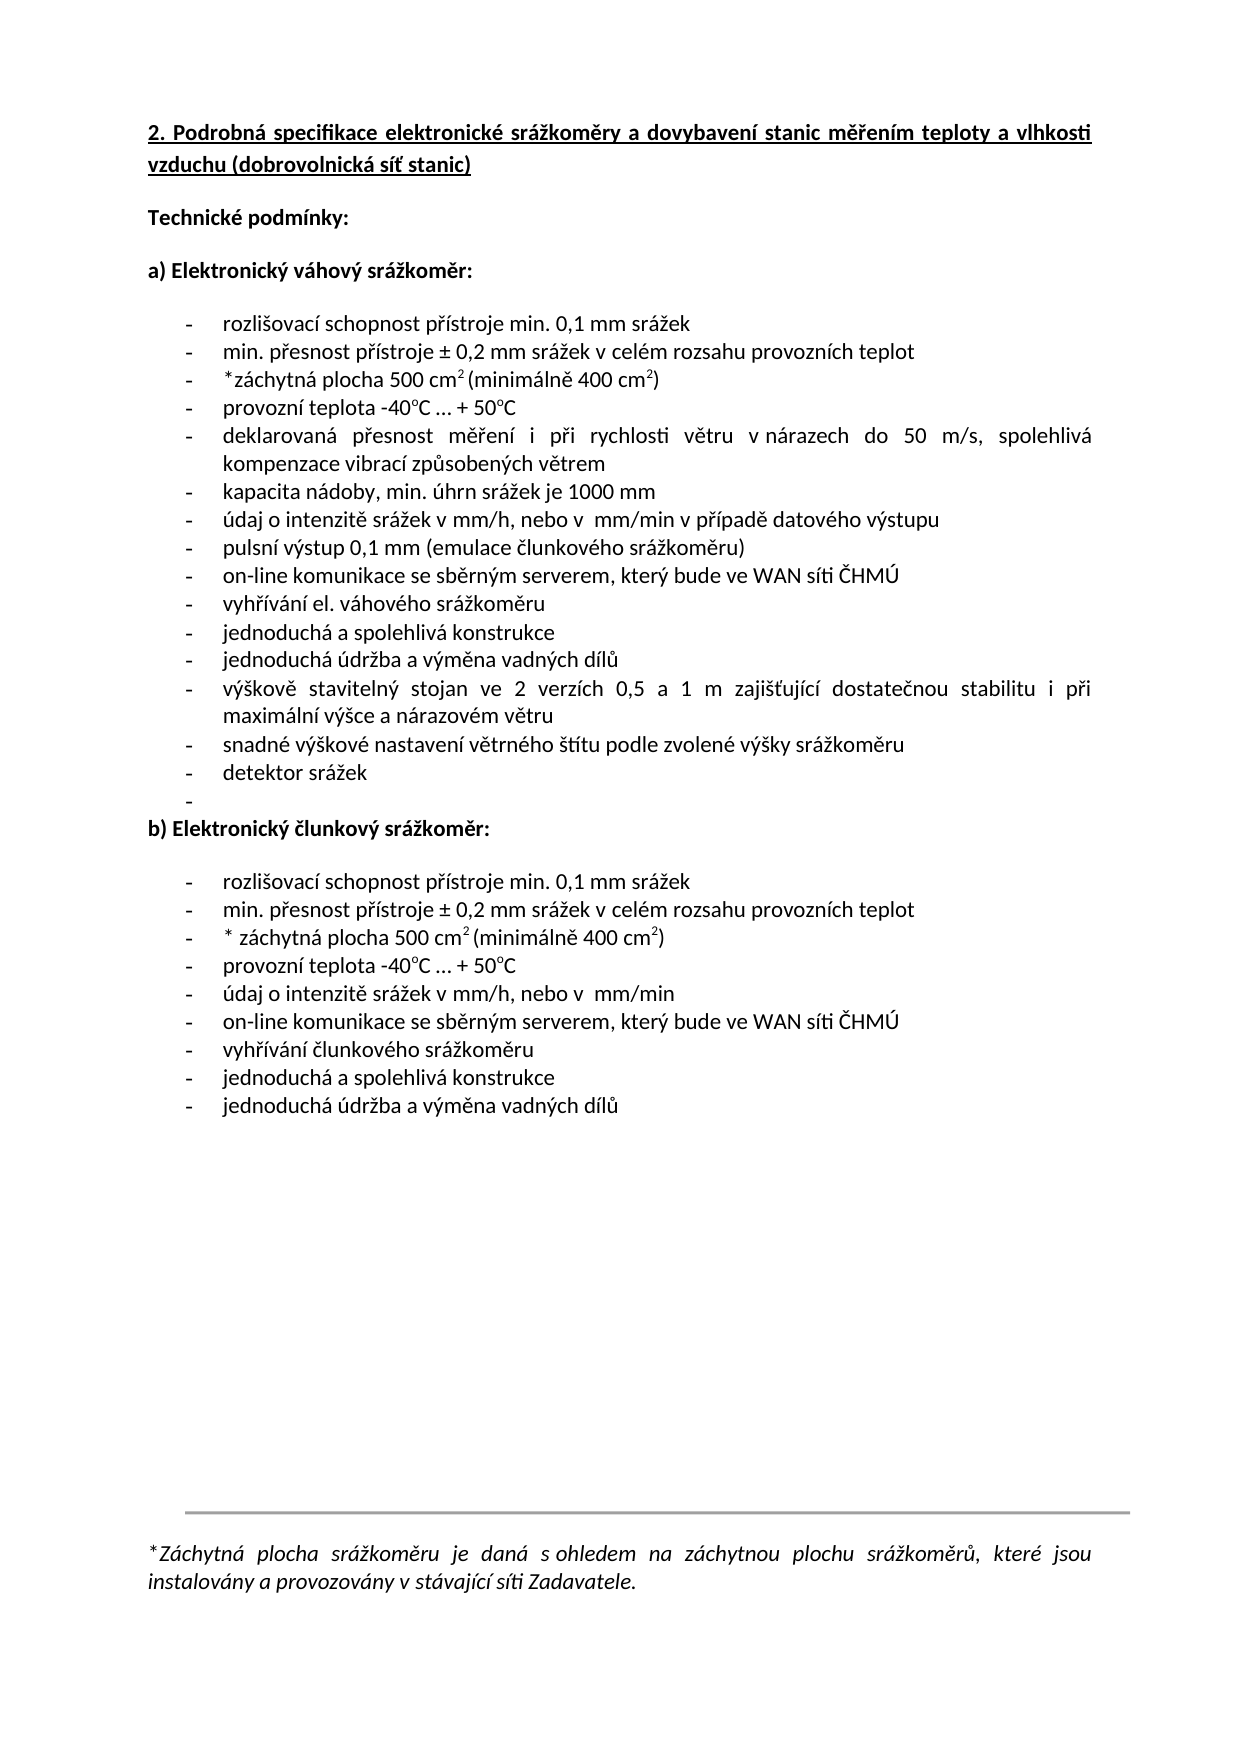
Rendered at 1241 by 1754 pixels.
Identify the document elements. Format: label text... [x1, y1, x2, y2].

list vyhřívání člunkového srážkoměru [185, 1035, 1092, 1063]
list jednoduchá údržba a výměna vadných dílů [185, 646, 1092, 674]
list výškově stavitelný stojan ve 2 verzích 0,5 a 1 m zajišťující dostatečnou stabilitu i při maximální výšce a nárazovém větru [185, 674, 1092, 730]
list *záchytná plocha 500 cm2 (minimálně 400 cm2) [185, 365, 1092, 393]
list rozlišovací schopnost přístroje min. 0,1 mm srážek [185, 867, 1092, 895]
list údaj o intenzitě srážek v mm/h, nebo v mm/min v případě datového výstupu [185, 506, 1092, 533]
list deklarovaná přesnost měření i při rychlosti větru v nárazech do 50 m/s, spolehlivá kompenzace vibrací způsobených větrem [185, 421, 1092, 477]
list detektor srážek [185, 758, 1092, 786]
text *Záchytná plocha srážkoměru je daná s ohledem na záchytnou plochu srážkoměrů, které jsou instalovány a provozovány v stávající síti Zadavatele. [148, 1539, 1092, 1595]
text Technické podmínky: [148, 203, 1092, 231]
list pulsní výstup 0,1 mm (emulace člunkového srážkoměru) [185, 533, 1092, 562]
list rozlišovací schopnost přístroje min. 0,1 mm srážek [185, 309, 1092, 337]
list min. přesnost přístroje ± 0,2 mm srážek v celém rozsahu provozních teplot [185, 895, 1092, 923]
list vyhřívání el. váhového srážkoměru [185, 589, 1092, 618]
list jednoduchá údržba a výměna vadných dílů [185, 1091, 1092, 1119]
list on-line komunikace se sběrným serverem, který bude ve WAN síti ČHMÚ [185, 1007, 1092, 1035]
list údaj o intenzitě srážek v mm/h, nebo v mm/min [185, 979, 1092, 1007]
list min. přesnost přístroje ± 0,2 mm srážek v celém rozsahu provozních teplot [185, 337, 1092, 365]
text a) Elektronický váhový srážkoměr: [148, 256, 1092, 284]
list provozní teplota -40oC … + 50oC [185, 393, 1092, 421]
list on-line komunikace se sběrným serverem, který bude ve WAN síti ČHMÚ [185, 562, 1092, 589]
list * záchytná plocha 500 cm2 (minimálně 400 cm2) [185, 923, 1092, 951]
text 2. Podrobná specifikace elektronické srážkoměry a dovybavení stanic měřením teploty a vlhkosti vzduchu (dobrovolnická síť stanic) [148, 144, 1092, 178]
list jednoduchá a spolehlivá konstrukce [185, 618, 1092, 646]
text b) Elektronický člunkový srážkoměr: [148, 814, 1092, 842]
list jednoduchá a spolehlivá konstrukce [185, 1063, 1092, 1091]
list kapacita nádoby, min. úhrn srážek je 1000 mm [185, 477, 1092, 506]
list provozní teplota -40oC … + 50oC [185, 951, 1092, 979]
text 2. Podrobná specifikace elektronické srážkoměry a dovybavení stanic měřením teploty a vlhkosti vzduchu (dobrovolnická síť stanic) [148, 118, 1092, 142]
list snadné výškové nastavení větrného štítu podle zvolené výšky srážkoměru [185, 730, 1092, 758]
